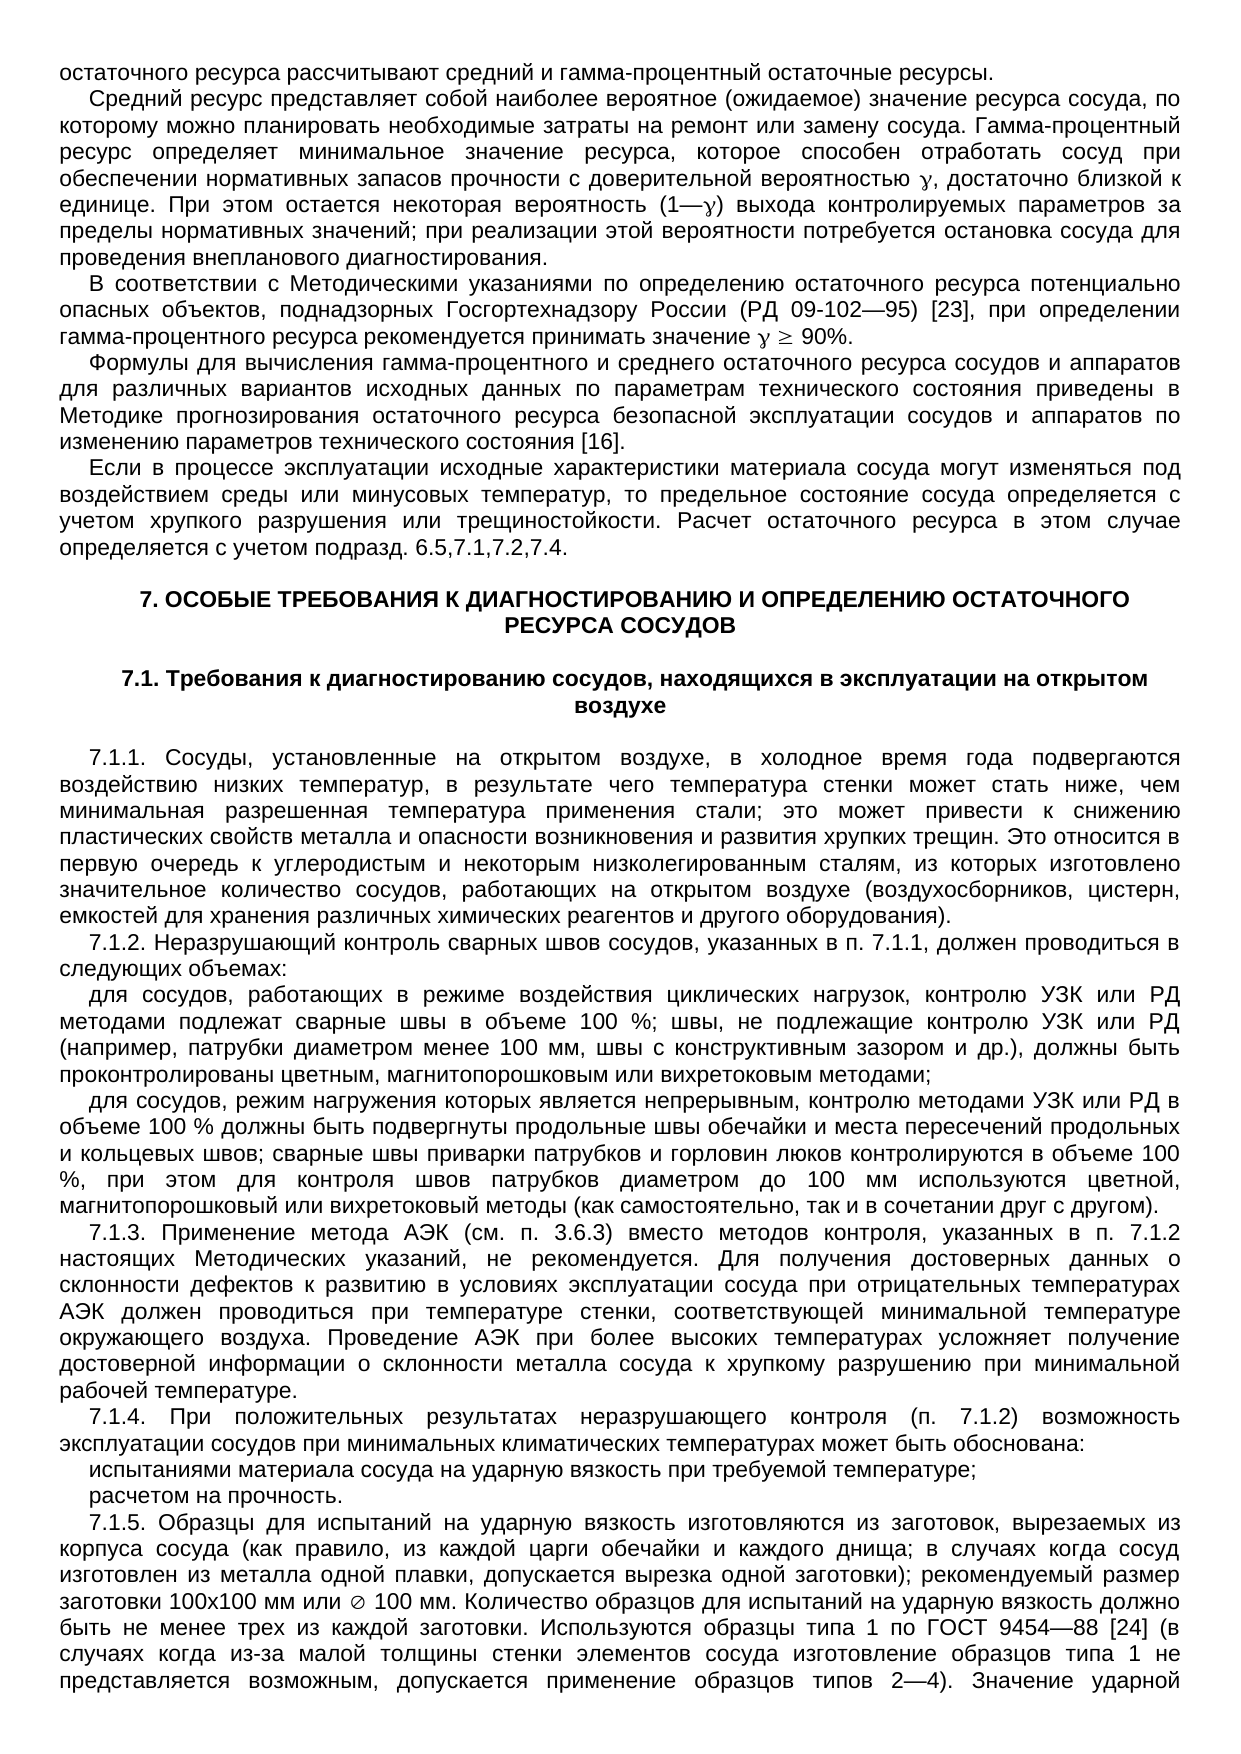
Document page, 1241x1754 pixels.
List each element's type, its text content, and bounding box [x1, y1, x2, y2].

text расчетом на прочность. [59, 1482, 1181, 1508]
text Средний ресурс представляет собой наиболее вероятное (ожидаемое) значение ресурса сосуда, по которому можно планировать необходимые затраты на ремонт или замену сосуда. Гамма-процентный ресурс определяет минимальное значение ресурса, которое способен отработать сосуд при обеспечении нормативных запасов прочности с доверительной вероятностью , достаточно близкой к единице. При этом остается некоторая вероятность (1—) выхода контролируемых параметров за пределы нормативных значений; при реализации этой вероятности потребуется остановка сосуда для проведения внепланового диагностирования. [59, 85, 1181, 270]
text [59, 1508, 1181, 1693]
text 7.1.1. Сосуды, установленные на открытом воздухе, в холодное время года подвергаются воздействию низких температур, в результате чего температура стенки может стать ниже, чем минимальная разрешенная температура применения стали; это может привести к снижению пластических свойств металла и опасности возникновения и развития хрупких трещин. Это относится в первую очередь к углеродистым и некоторым низколегированным сталям, из которых изготовлено значительное количество сосудов, работающих на открытом воздухе (воздухосборников, цистерн, емкостей для хранения различных химических реагентов и другого оборудования). [59, 744, 1181, 929]
text испытаниями материала сосуда на ударную вязкость при требуемой температуре; [59, 1456, 1181, 1482]
text Если в процессе эксплуатации исходные характеристики материала сосуда могут изменяться под воздействием среды или минусовых температур, то предельное состояние сосуда определяется с учетом хрупкого разрушения или трещиностойкости. Расчет остаточного ресурса в этом случае определяется с учетом подразд. 6.5,7.1,7.2,7.4. [59, 454, 1181, 560]
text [59, 59, 1181, 85]
text 7.1.2. Неразрушающий контроль сварных швов сосудов, указанных в п. 7.1.1, должен проводиться в следующих объемах: [59, 929, 1181, 981]
text В соответствии с Методическими указаниями по определению остаточного ресурса потенциально опасных объектов, поднадзорных Госгортехнадзору России (РД 09-102—95) [23], при определении гамма-процентного ресурса рекомендуется принимать значение 90%. [59, 270, 1181, 349]
text Формулы для вычисления гамма-процентного и среднего остаточного ресурса сосудов и аппаратов для различных вариантов исходных данных по параметрам технического состояния приведены в Методике прогнозирования остаточного ресурса безопасной эксплуатации сосудов и аппаратов по изменению параметров технического состояния [16]. [59, 349, 1181, 454]
text 7.1.3. Применение метода АЭК (см. п. 3.6.3) вместо методов контроля, указанных в п. 7.1.2 настоящих Методических указаний, не рекомендуется. Для получения достоверных данных о склонности дефектов к развитию в условиях эксплуатации сосуда при отрицательных температурах АЭК должен проводиться при температуре стенки, соответствующей минимальной температуре окружающего воздуха. Проведение АЭК при более высоких температурах усложняет получение достоверной информации о склонности металла сосуда к хрупкому разрушению при минимальной рабочей температуре. [59, 1219, 1181, 1403]
text 7.1. Требования к диагностированию сосудов, находящихся в эксплуатации на открытом воздухе [59, 665, 1181, 718]
text для сосудов, работающих в режиме воздействия циклических нагрузок, контролю УЗК или РД методами подлежат сварные швы в объеме 100 %; швы, не подлежащие контролю УЗК или РД (например, патрубки диаметром менее 100 мм, швы с конструктивным зазором и др.), должны быть проконтролированы цветным, магнитопорошковым или вихретоковым методами; [59, 981, 1181, 1087]
text 7.1.4. При положительных результатах неразрушающего контроля (п. 7.1.2) возможность эксплуатации сосудов при минимальных климатических температурах может быть обоснована: [59, 1403, 1181, 1456]
text для сосудов, режим нагружения которых является непрерывным, контролю методами УЗК или РД в объеме 100 % должны быть подвергнуты продольные швы обечайки и места пересечений продольных и кольцевых швов; сварные швы приварки патрубков и горловин люков контролируются в объеме 100 %, при этом для контроля швов патрубков диаметром до 100 мм используются цветной, магнитопорошковый или вихретоковый методы (как самостоятельно, так и в сочетании друг с другом). [59, 1087, 1181, 1219]
text 7. ОСОБЫЕ ТРЕБОВАНИЯ К ДИАГНОСТИРОВАНИЮ И ОПРЕДЕЛЕНИЮ ОСТАТОЧНОГО РЕСУРСА СОСУДОВ [59, 586, 1181, 639]
